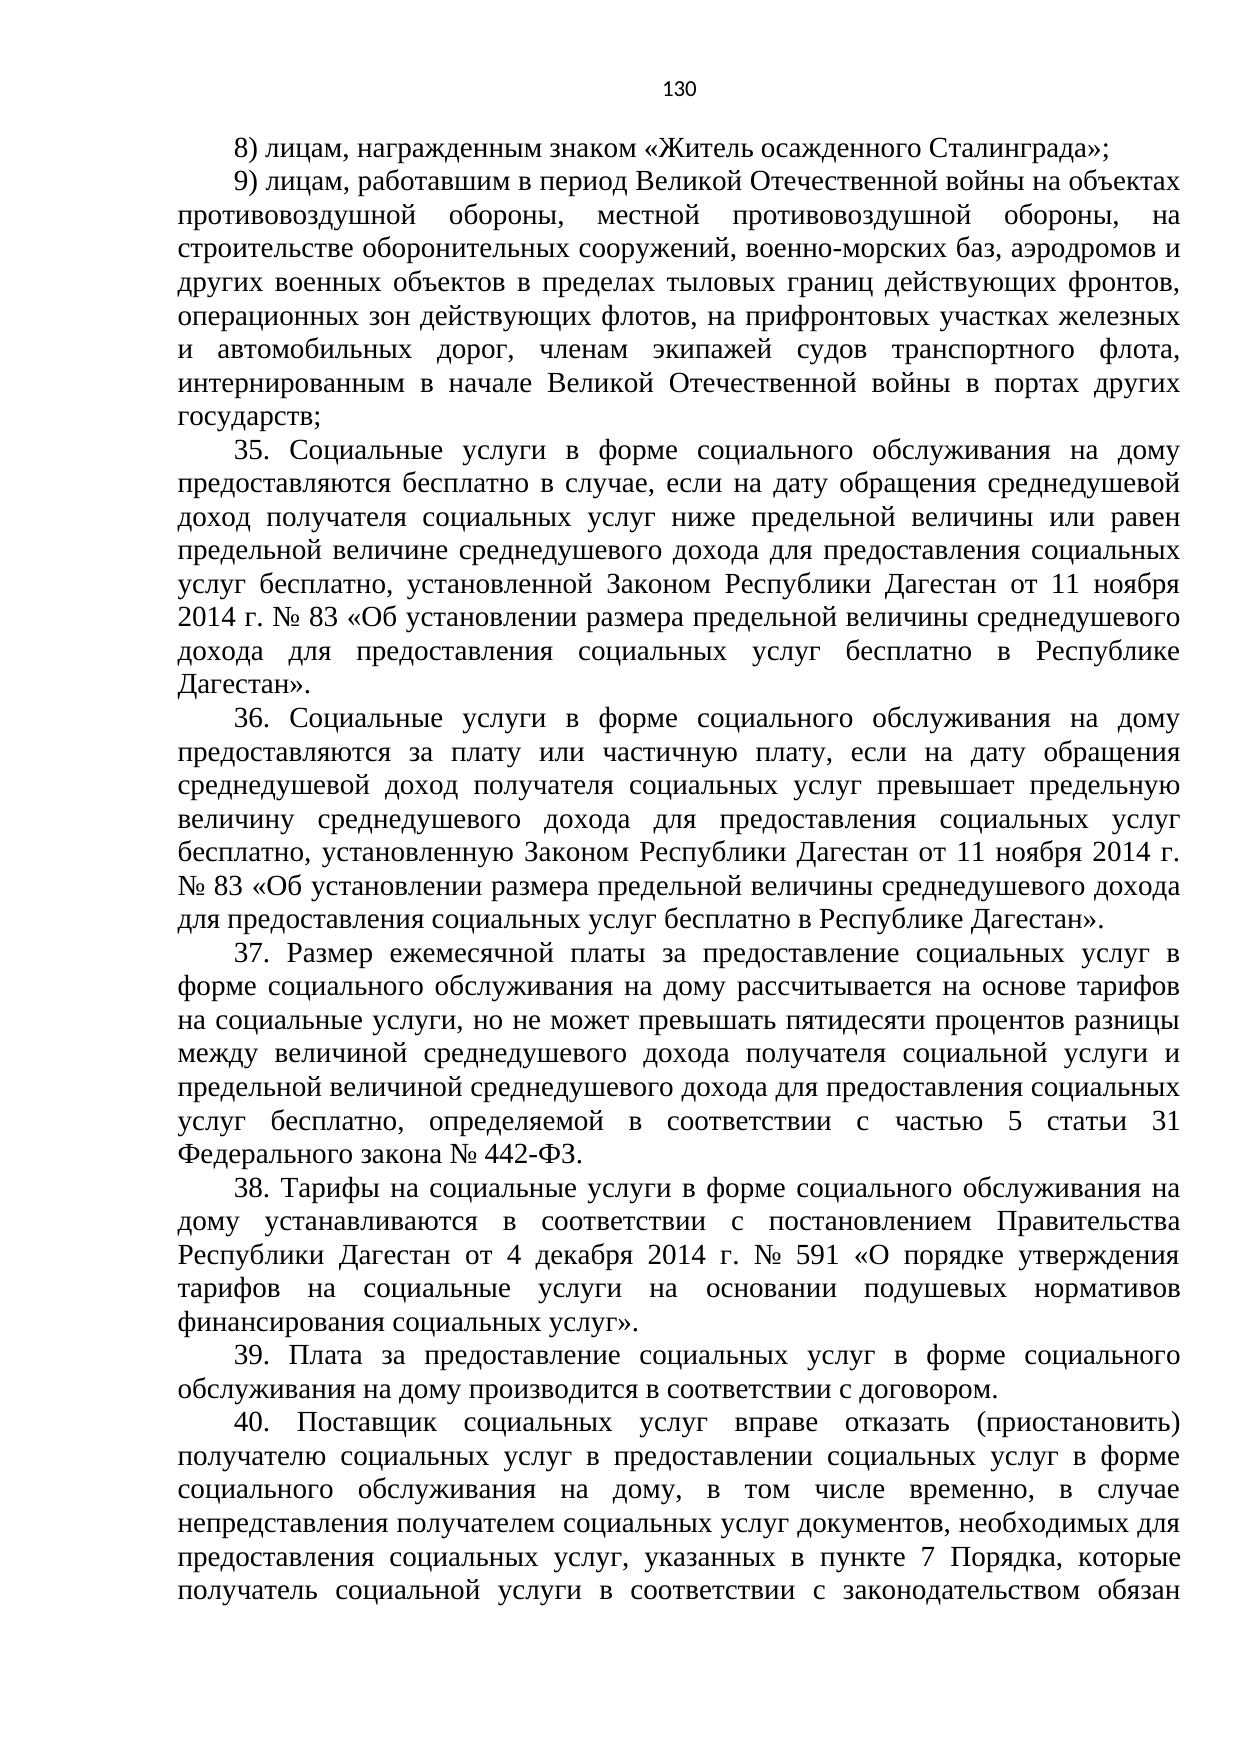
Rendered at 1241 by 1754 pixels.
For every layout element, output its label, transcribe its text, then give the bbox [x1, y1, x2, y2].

text 35. Социальные услуги в форме социального обслуживания на дому предоставляются бесплатно в случае, если на дату обращения среднедушевой доход получателя социальных услуг ниже предельной величины или равен предельной величине среднедушевого дохода для предоставления социальных услуг бесплатно, установленной Законом Республики Дагестан от 11 ноября 2014 г. № 83 «Об установлении размера предельной величины среднедушевого дохода для предоставления социальных услуг бесплатно в Республике Дагестан». [177, 432, 1181, 700]
text 37. Размер ежемесячной платы за предоставление социальных услуг в форме социального обслуживания на дому рассчитывается на основе тарифов на социальные услуги, но не может превышать пятидесяти процентов разницы между величиной среднедушевого дохода получателя социальной услуги и предельной величиной среднедушевого дохода для предоставления социальных услуг бесплатно, определяемой в соответствии с частью 5 статьи 31 Федерального закона № 442-ФЗ. [177, 935, 1181, 1170]
text 38. Тарифы на социальные услуги в форме социального обслуживания на дому устанавливаются в соответствии с постановлением Правительства Республики Дагестан от 4 декабря . № 591 «О порядке утверждения тарифов на социальные услуги на основании подушевых нормативов финансирования социальных услуг». [177, 1170, 1181, 1337]
text 36. Социальные услуги в форме социального обслуживания на дому предоставляются за плату или частичную плату, если на дату обращения среднедушевой доход получателя социальных услуг превышает предельную величину среднедушевого дохода для предоставления социальных услуг бесплатно, установленную Законом Республики Дагестан от 11 ноября 2014 г. № 83 «Об установлении размера предельной величины среднедушевого дохода для предоставления социальных услуг бесплатно в Республике Дагестан». [177, 700, 1181, 935]
text 8) лицам, награжденным знаком «Житель осажденного Сталинграда»; [177, 130, 1181, 163]
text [177, 1404, 1181, 1606]
text 39. Плата за предоставление социальных услуг в форме социального обслуживания на дому производится в соответствии с договором. [177, 1337, 1181, 1404]
text 9) лицам, работавшим в период Великой Отечественной войны на объектах противовоздушной обороны, местной противовоздушной обороны, на строительстве оборонительных сооружений, военно-морских баз, аэродромов и других военных объектов в пределах тыловых границ действующих фронтов, операционных зон действующих флотов, на прифронтовых участках железных и автомобильных дорог, членам экипажей судов транспортного флота, интернированным в начале Великой Отечественной войны в портах других государств; [177, 163, 1181, 432]
